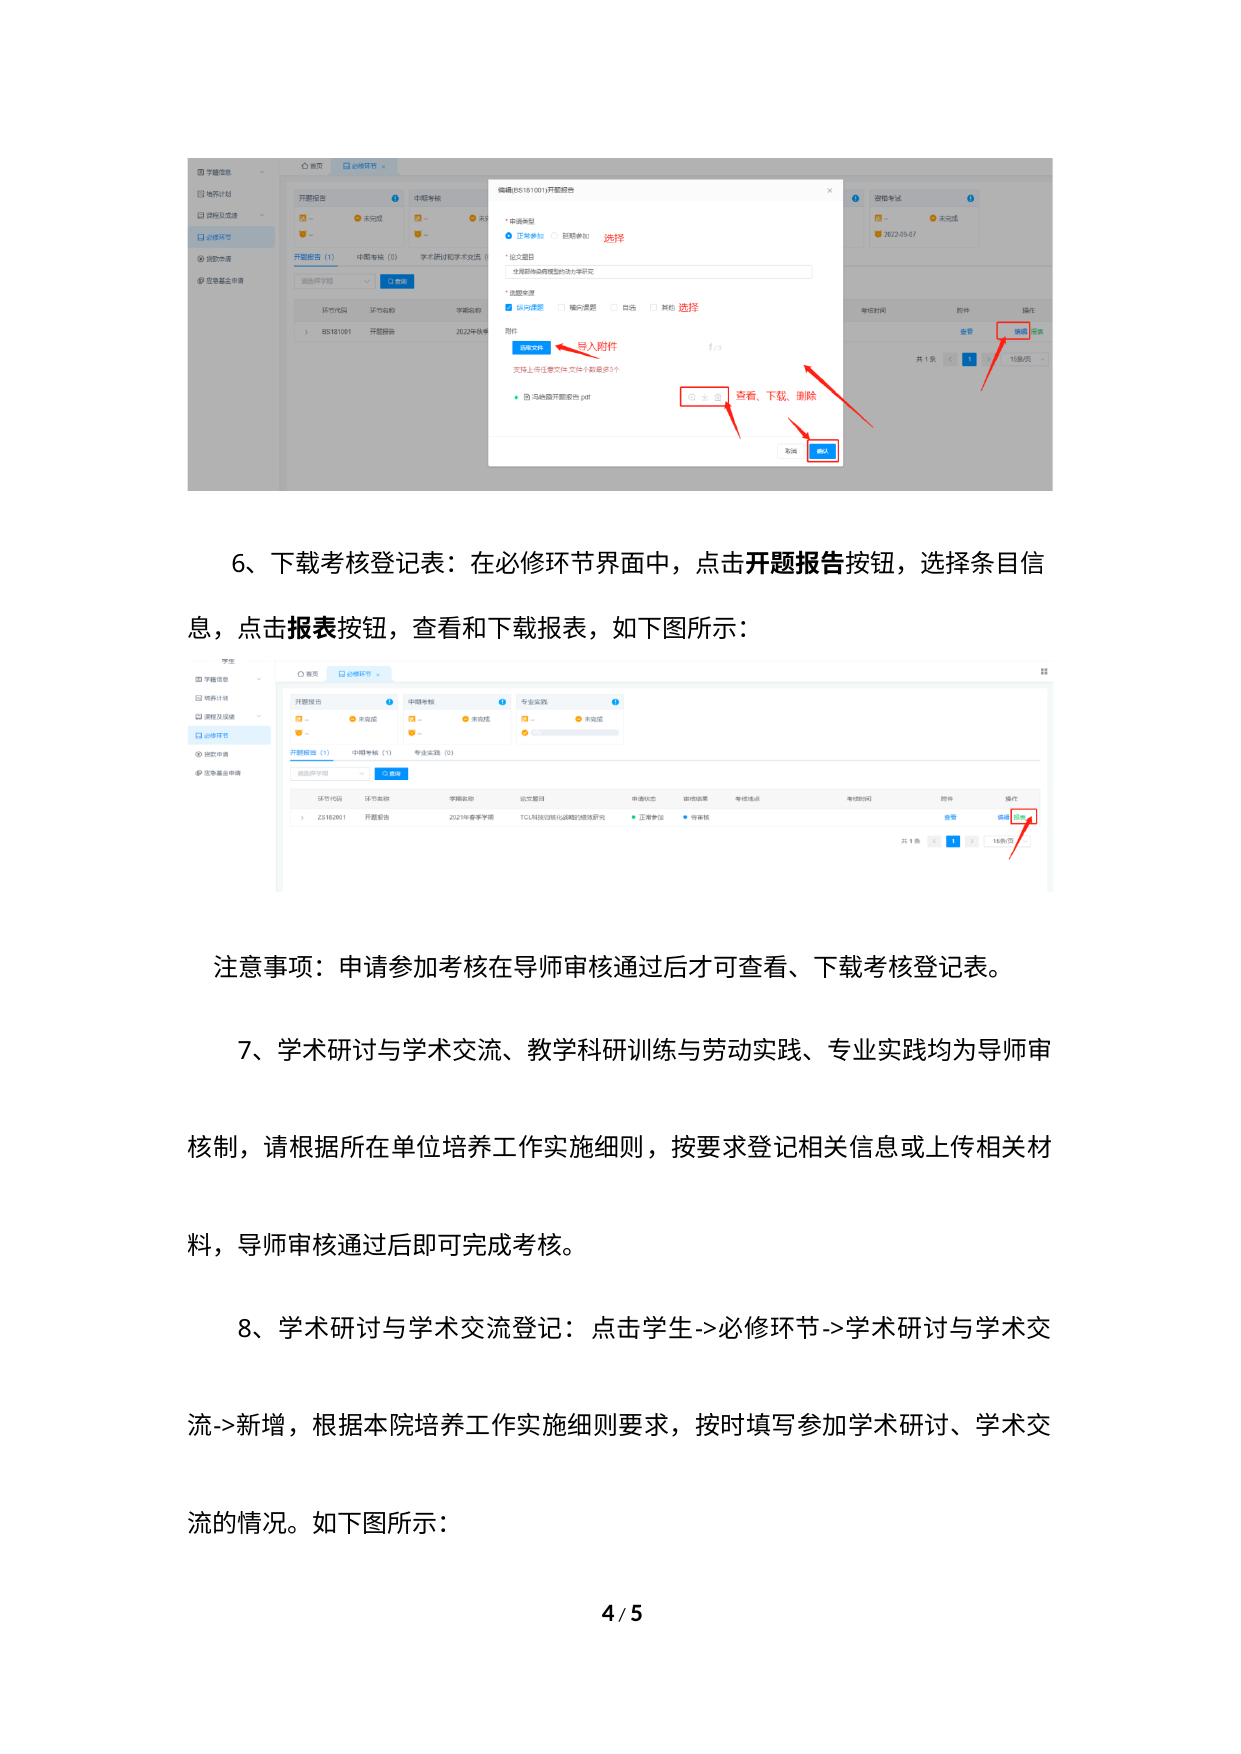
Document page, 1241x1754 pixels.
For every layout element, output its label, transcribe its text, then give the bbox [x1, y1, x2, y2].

list 8、学术研讨与学术交流登记：点击学生->必修环节->学术研讨与学术交流->新增，根据本院培养工作实施细则要求，按时填写参加学术研讨、学术交流的情况。如下图所示： [187, 1294, 1053, 1554]
text 6、下载考核登记表：在必修环节界面中，点击开题报告按钮，选择条目信息，点击报表按钮，查看和下载报表，如下图所示： [187, 529, 1053, 659]
list 7、学术研讨与学术交流、教学科研训练与劳动实践、专业实践均为导师审核制，请根据所在单位培养工作实施细则，按要求登记相关信息或上传相关材料，导师审核通过后即可完成考核。 [187, 1016, 1053, 1276]
text 注意事项：申请参加考核在导师审核通过后才可查看、下载考核登记表。 [187, 933, 1053, 998]
picture [187, 659, 1054, 892]
picture [187, 158, 1053, 491]
